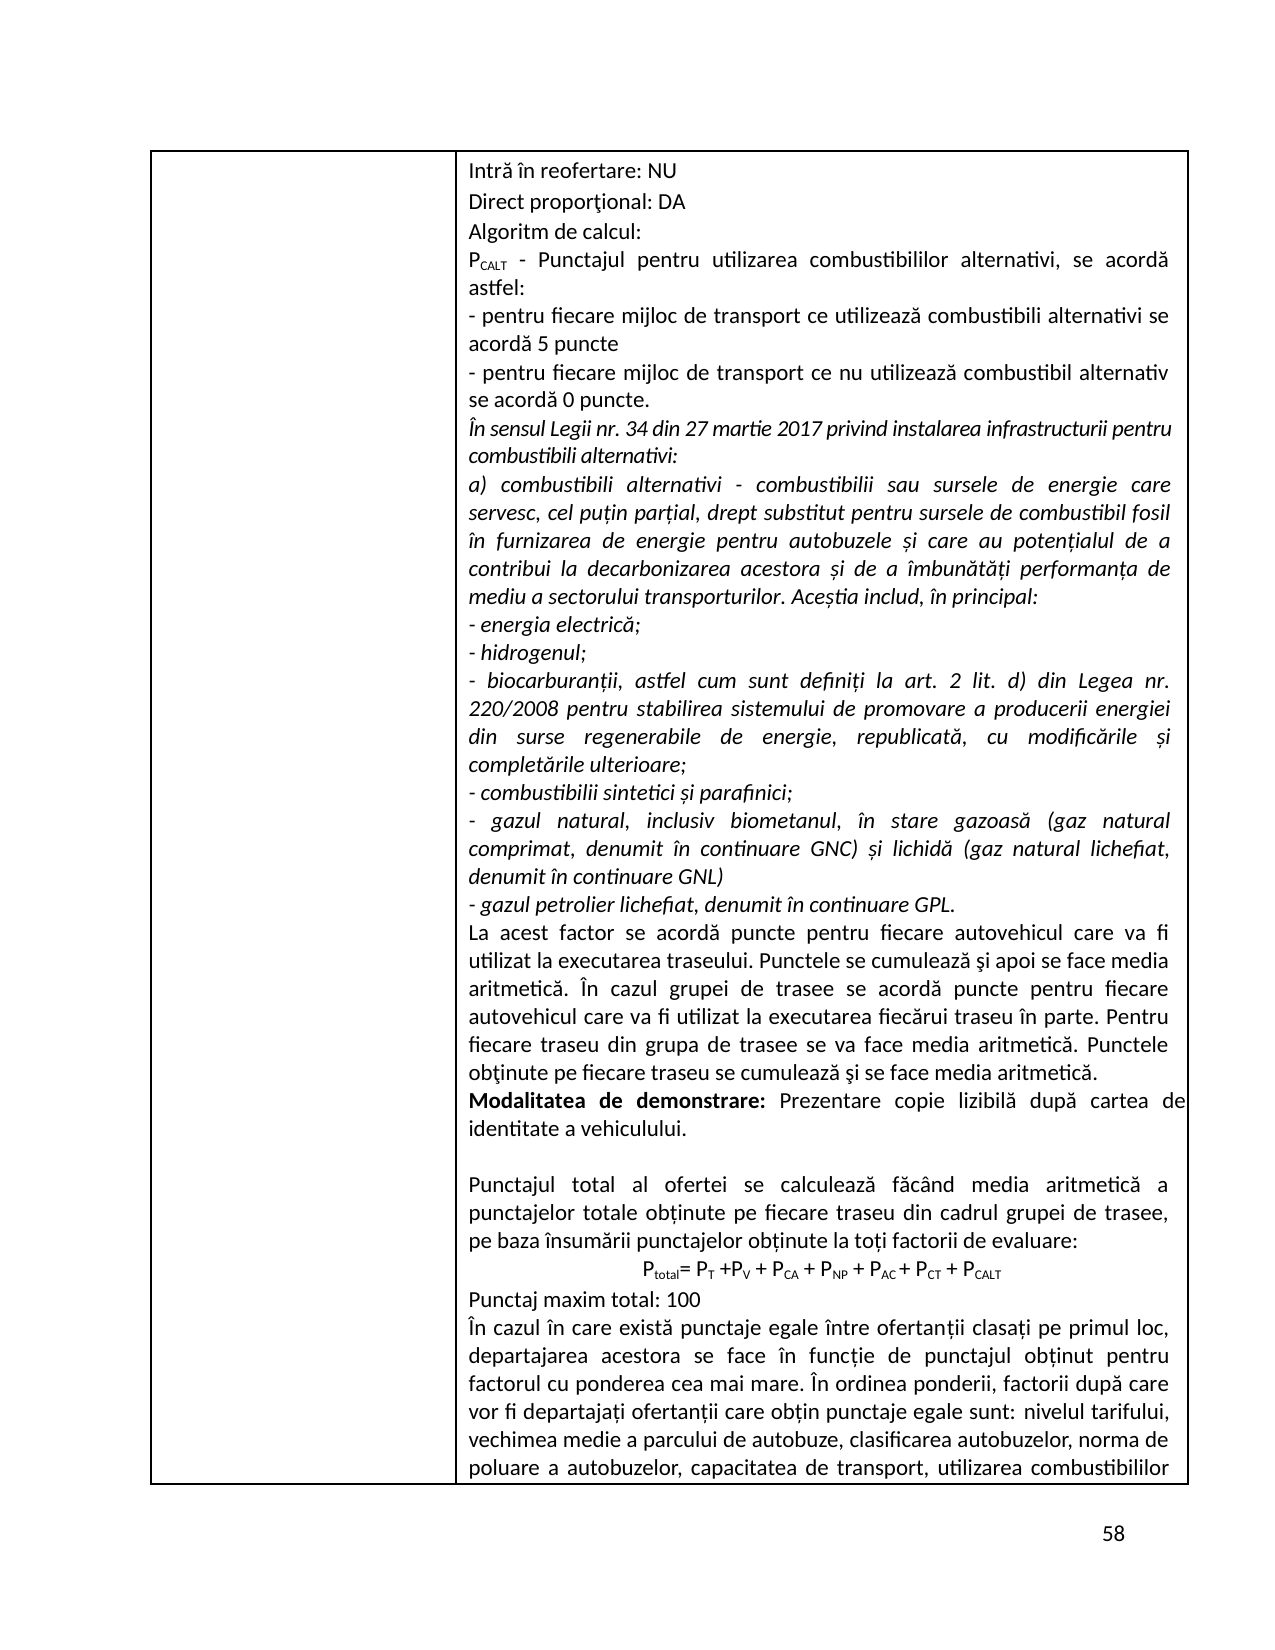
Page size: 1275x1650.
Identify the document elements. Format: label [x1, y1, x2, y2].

table_cell [457, 152, 1187, 1483]
table_cell [152, 152, 455, 1483]
